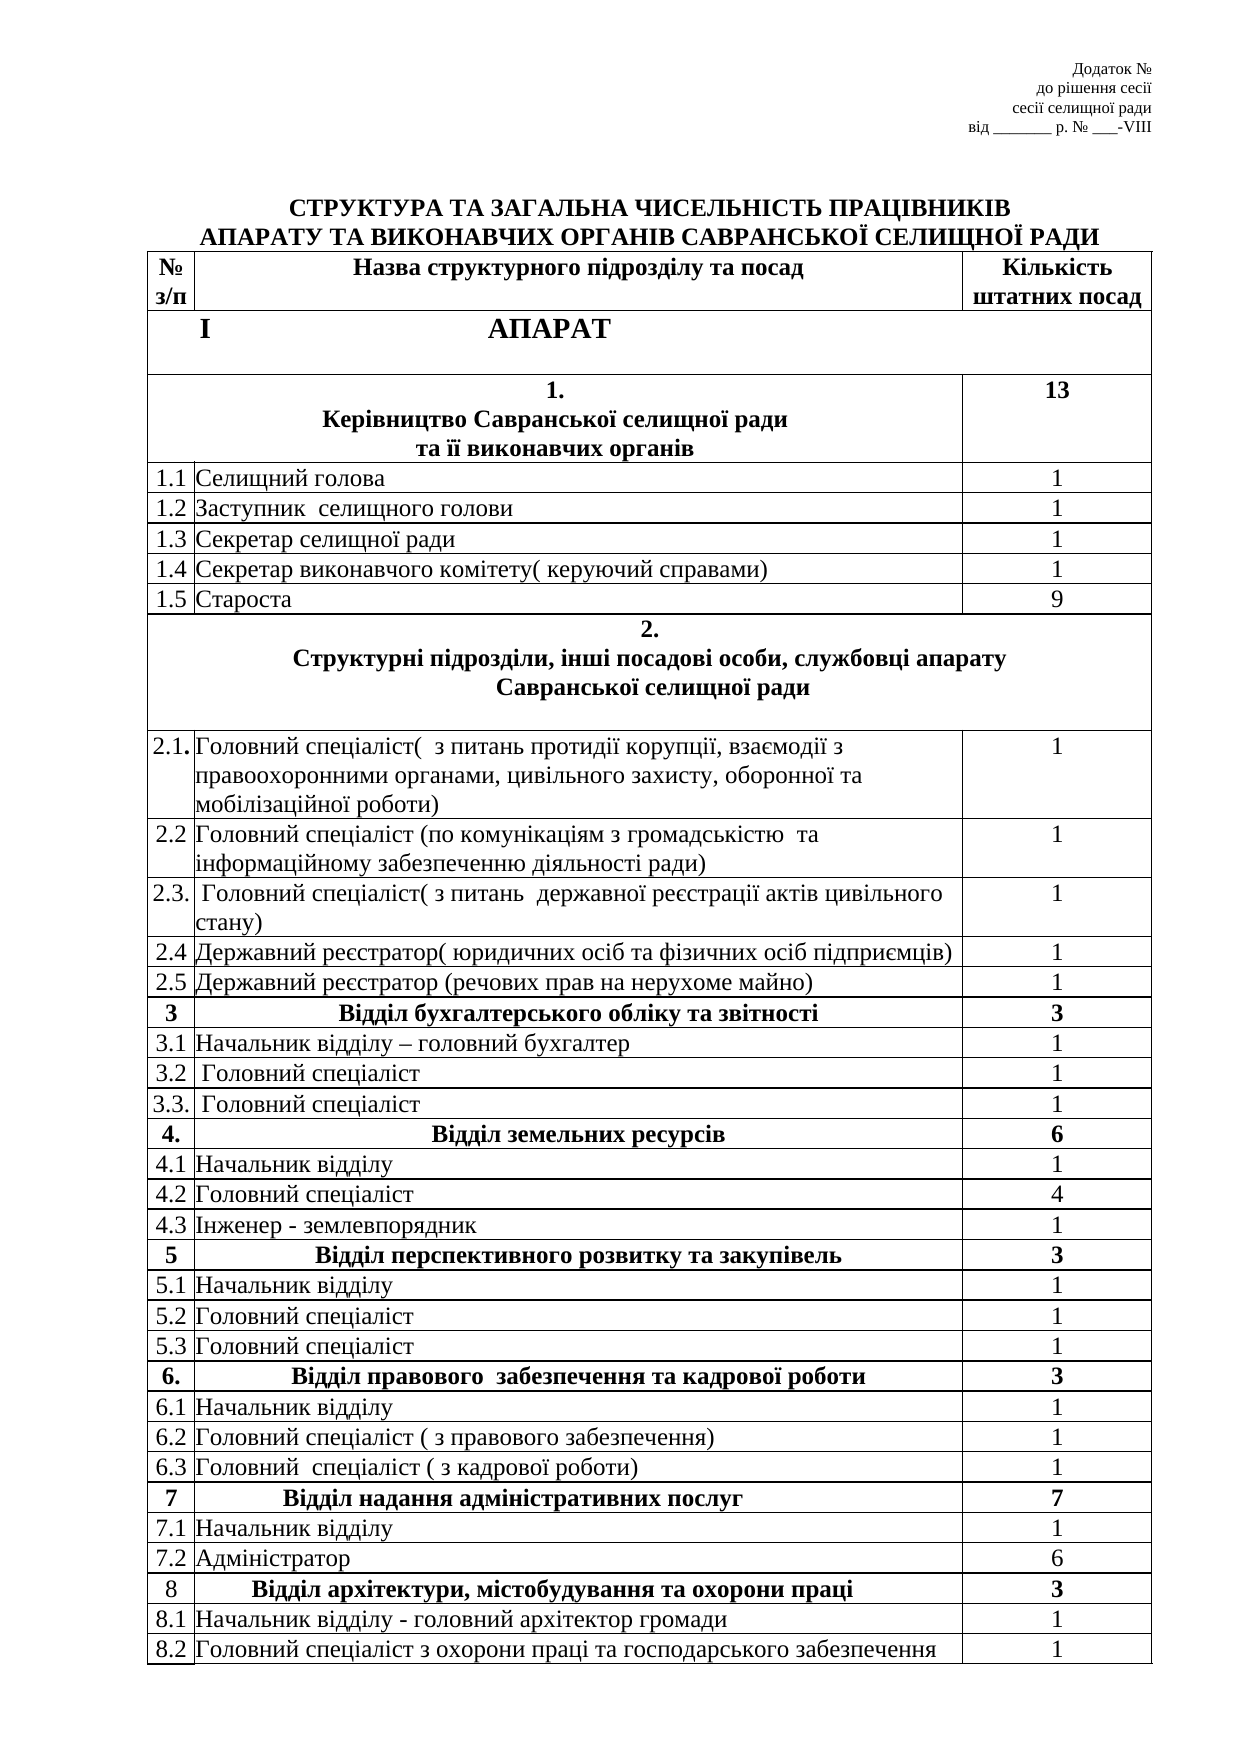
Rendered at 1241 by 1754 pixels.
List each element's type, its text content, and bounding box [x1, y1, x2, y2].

table_cell Відділ правового забезпечення та кадрової роботи [195, 1362, 962, 1390]
text від _______ р. № ___-VІІІ [148, 117, 1152, 136]
table_cell 2.2 [148, 819, 194, 876]
table_cell 5 [148, 1240, 194, 1269]
table_cell Відділ земельних ресурсів [195, 1119, 962, 1148]
table_cell Начальник відділу - головний архітектор громади [195, 1604, 962, 1633]
table_cell 7 [148, 1483, 194, 1511]
table_cell 3.2 [148, 1058, 194, 1087]
table_cell 1 [963, 1452, 1151, 1481]
table_cell Староста [195, 584, 962, 613]
table_cell 7.2 [148, 1543, 194, 1572]
table_cell Головний спеціаліст ( з кадрової роботи) [195, 1452, 962, 1481]
table_cell Інженер - землевпорядник [195, 1210, 962, 1239]
table_cell Головний спеціаліст з охорони праці та господарського забезпечення [195, 1634, 962, 1663]
table_cell 1 [963, 554, 1151, 583]
table_cell 8.2 [148, 1634, 194, 1663]
table_cell 7 [963, 1483, 1151, 1511]
table_cell 3 [963, 1240, 1151, 1269]
table_cell Начальник відділу [195, 1513, 962, 1542]
table_cell 1 [963, 524, 1151, 552]
table_cell 6 [963, 1119, 1151, 1148]
table_cell 6.3 [148, 1452, 194, 1481]
table_cell 13 [963, 375, 1151, 461]
table_cell 3.1 [148, 1028, 194, 1057]
table_cell Державний реєстратор( юридичних осіб та фізичних осіб підприємців) [195, 937, 962, 966]
table_cell Відділ бухгалтерського обліку та звітності [195, 998, 962, 1026]
table_cell І АПАРАТ [148, 311, 1151, 374]
table_cell 1. Керівництво Савранської селищної ради та її виконавчих органів [148, 375, 962, 461]
table_header № з/п [148, 252, 194, 310]
table_cell 1 [963, 1331, 1151, 1360]
table_cell 2.1. [148, 731, 194, 817]
table_cell Відділ архітектури, містобудування та охорони праці [195, 1574, 962, 1602]
table_cell 1.4 [148, 554, 194, 583]
table_cell Відділ перспективного розвитку та закупівель [195, 1240, 962, 1269]
table_cell 1 [963, 1210, 1151, 1239]
table_cell 8 [148, 1574, 194, 1602]
table_cell 1 [963, 1604, 1151, 1633]
table_cell 2. Структурні підрозділи, інші посадові особи, службовці апарату Савранської селищної ради [148, 615, 1151, 729]
table_cell Відділ надання адміністративних послуг [195, 1483, 962, 1511]
table_cell 6.2 [148, 1422, 194, 1451]
table_cell 1.2 [148, 493, 194, 522]
table_cell 2.5 [148, 967, 194, 996]
table_header Кількість штатних посад [963, 252, 1151, 310]
table_cell 1 [963, 1058, 1151, 1087]
table_cell 1 [963, 1271, 1151, 1299]
table_cell 1 [963, 463, 1151, 492]
table_cell Головний спеціаліст( з питань державної реєстрації актів цивільного стану) [195, 878, 962, 936]
text СТРУКТУРА ТА ЗАГАЛЬНА ЧИСЕЛЬНІСТЬ ПРАЦІВНИКІВ [148, 193, 1152, 222]
text Додаток № [148, 59, 1152, 78]
table_cell Головний спеціаліст [195, 1301, 962, 1329]
table_cell 1.5 [148, 584, 194, 613]
table_cell 5.1 [148, 1271, 194, 1299]
table_cell 1 [963, 937, 1151, 966]
table_header Назва структурного підрозділу та посад [195, 252, 962, 310]
table_cell 3.3. [148, 1089, 194, 1117]
table_cell Секретар селищної ради [195, 524, 962, 552]
table_cell 1 [963, 1089, 1151, 1117]
table_cell Головний спеціаліст ( з правового забезпечення) [195, 1422, 962, 1451]
table_cell Заступник селищного голови [195, 493, 962, 522]
table_cell 8.1 [148, 1604, 194, 1633]
table_cell 1 [963, 1301, 1151, 1329]
table_cell 6.1 [148, 1392, 194, 1421]
table_cell 3 [963, 1574, 1151, 1602]
table_cell 1.3 [148, 524, 194, 552]
table_cell Головний спеціаліст( з питань протидії корупції, взаємодії з правоохоронними органами, цивільного захисту, оборонної та мобілізаційної роботи) [195, 731, 962, 817]
table_cell 5.3 [148, 1331, 194, 1360]
table_cell 4.1 [148, 1149, 194, 1178]
table_cell 1 [963, 1422, 1151, 1451]
table_cell Начальник відділу [195, 1392, 962, 1421]
table_cell 6 [963, 1543, 1151, 1572]
table_cell Головний спеціаліст [195, 1089, 962, 1117]
table_cell 1 [963, 1392, 1151, 1421]
table_cell Секретар виконавчого комітету( керуючий справами) [195, 554, 962, 583]
table_cell 1 [963, 967, 1151, 996]
table_cell Головний спеціаліст (по комунікаціям з громадськістю та інформаційному забезпеченню діяльності ради) [195, 819, 962, 876]
table_cell Державний реєстратор (речових прав на нерухоме майно) [195, 967, 962, 996]
table_cell 2.4 [148, 937, 194, 966]
table_cell 9 [963, 584, 1151, 613]
text сесії селищної ради [148, 97, 1152, 117]
table_cell 1 [963, 1513, 1151, 1542]
table_cell Начальник відділу [195, 1271, 962, 1299]
text АПАРАТУ ТА ВИКОНАВЧИХ ОРГАНІВ САВРАНСЬКОЇ СЕЛИЩНОЇ РАДИ [148, 222, 1152, 251]
table_cell 1 [963, 1634, 1151, 1663]
table_cell 1.1 [148, 463, 194, 492]
table_cell 1 [963, 819, 1151, 876]
table_cell 3 [963, 998, 1151, 1026]
table_cell 5.2 [148, 1301, 194, 1329]
table_cell Головний спеціаліст [195, 1058, 962, 1087]
table_cell 7.1 [148, 1513, 194, 1542]
table_cell Начальник відділу – головний бухгалтер [195, 1028, 962, 1057]
table_cell 4 [963, 1180, 1151, 1208]
table_cell Адміністратор [195, 1543, 962, 1572]
table_cell 2.3. [148, 878, 194, 936]
table_cell 4.3 [148, 1210, 194, 1239]
table_cell Начальник відділу [195, 1149, 962, 1178]
table_cell 4. [148, 1119, 194, 1148]
table_cell 6. [148, 1362, 194, 1390]
table_cell Селищний голова [195, 463, 962, 492]
text до рішення сесії [148, 78, 1152, 97]
table_cell 1 [963, 1149, 1151, 1178]
table_cell Головний спеціаліст [195, 1180, 962, 1208]
table_cell 1 [963, 731, 1151, 817]
table_cell 1 [963, 493, 1151, 522]
table_cell 3 [963, 1362, 1151, 1390]
table_cell 1 [963, 878, 1151, 936]
table_cell Головний спеціаліст [195, 1331, 962, 1360]
table_cell 3 [148, 998, 194, 1026]
table_cell 1 [963, 1028, 1151, 1057]
table_cell 4.2 [148, 1180, 194, 1208]
